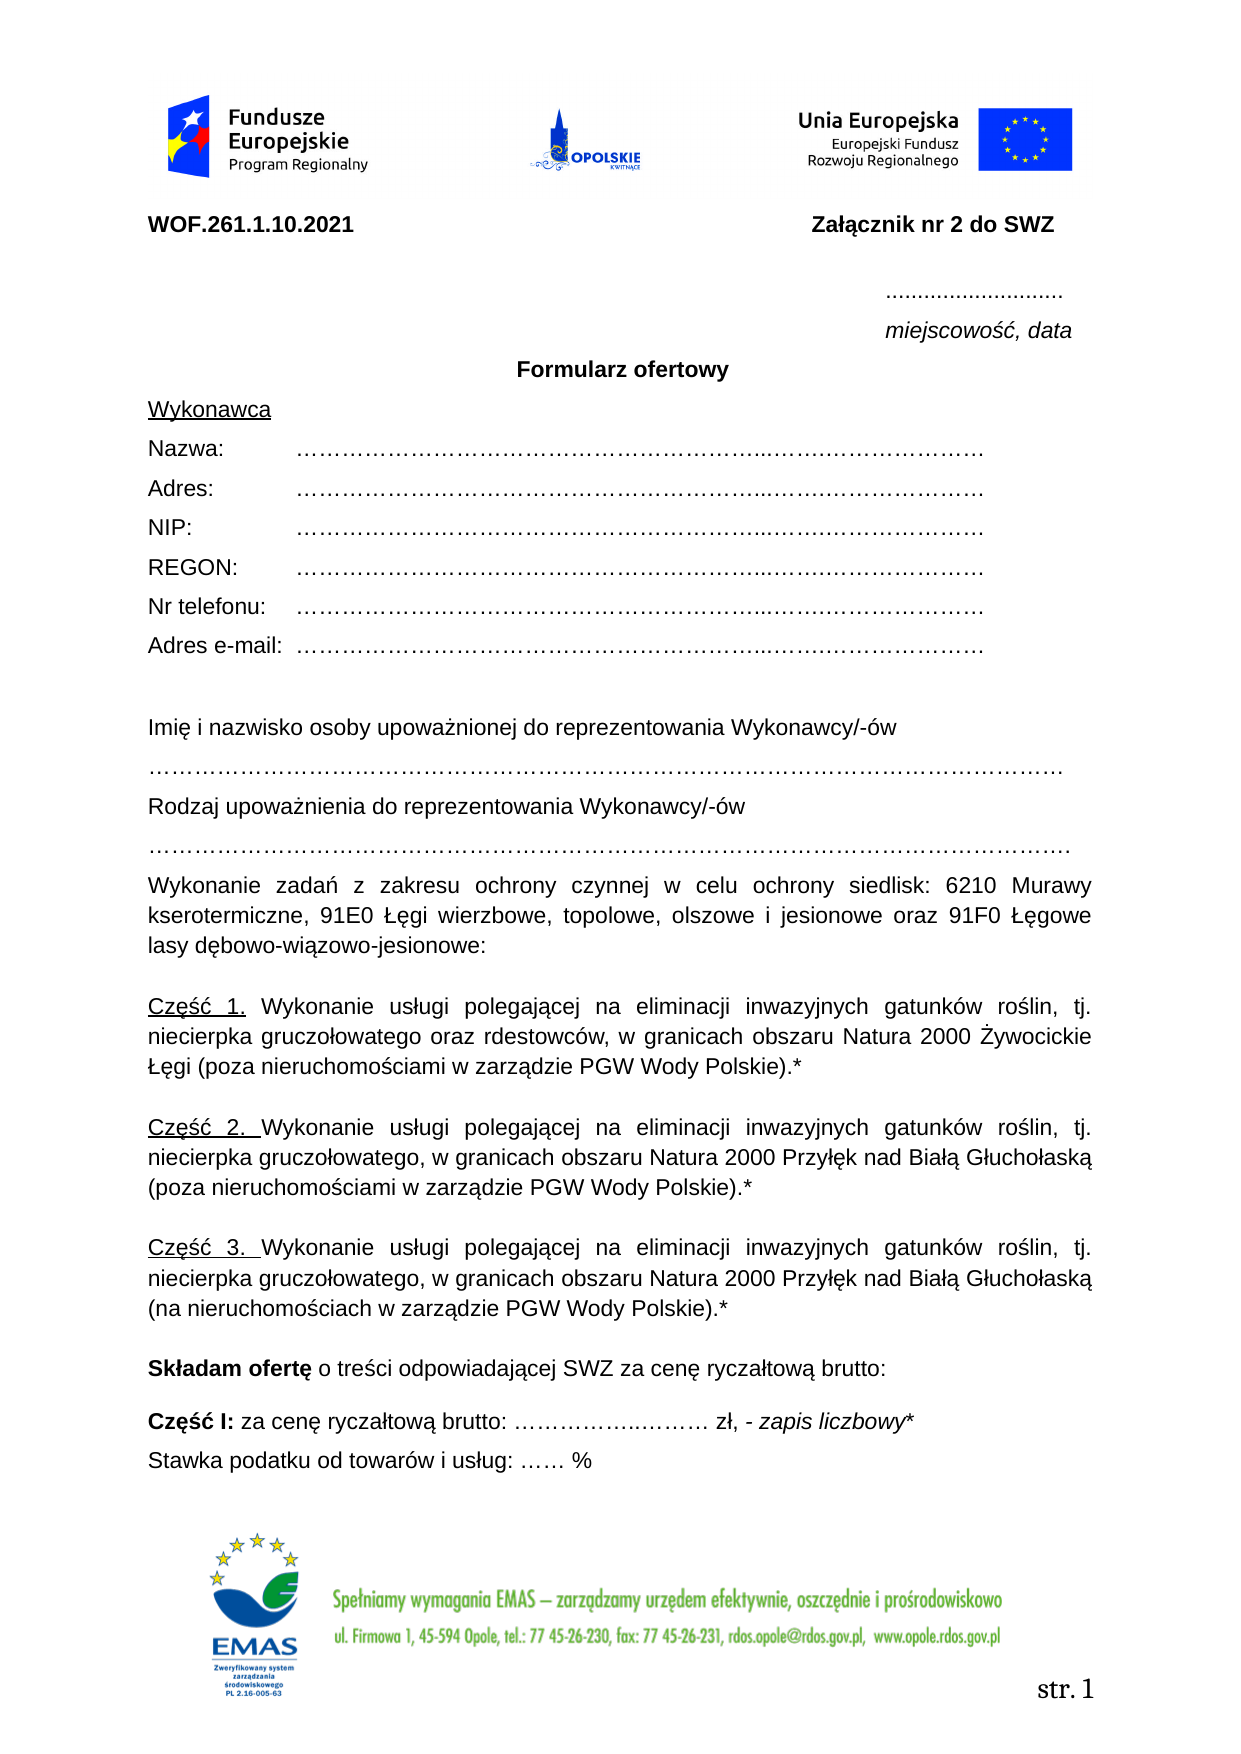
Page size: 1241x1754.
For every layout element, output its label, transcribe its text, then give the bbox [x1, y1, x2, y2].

text Część I: za cenę ryczałtową brutto: ……………..……… zł, - zapis liczbowy* [148, 1408, 1093, 1434]
text WOF.261.1.10.2021 Załącznik nr 2 do SWZ [148, 211, 1093, 238]
text Wykonawca [148, 396, 1093, 422]
text Imię i nazwisko osoby upoważnionej do reprezentowania Wykonawcy/-ów [148, 714, 1093, 740]
picture [209, 1532, 1038, 1699]
text ………………………………………………………………………………………………………… [148, 753, 1093, 780]
text Składam ofertę o treści odpowiadającej SWZ za cenę ryczałtową brutto: [148, 1355, 1093, 1381]
text Wykonanie zadań z zakresu ochrony czynnej w celu ochrony siedlisk: 6210 Murawy kserotermiczne, 91E0 Łęgi wierzbowe, topolowe, olszowe i jesionowe oraz 91F0 Łęgowe lasy dębowo-wiązowo-jesionowe: [148, 872, 1093, 958]
text Część 2. Wykonanie usługi polegającej na eliminacji inwazyjnych gatunków roślin, tj. niecierpka gruczołowatego, w granicach obszaru Natura 2000 Przyłęk nad Białą Głuchołaską (poza nieruchomościami w zarządzie PGW Wody Polskie).* [148, 1113, 1093, 1200]
text Formularz ofertowy [148, 356, 1093, 382]
text NIP: ……………………………………………………...…….………………… [148, 514, 1093, 540]
text Nazwa: ……………………………………………………...…….………………… [148, 435, 1093, 461]
text REGON: ……………………………………………………...…….………………… [148, 553, 1093, 580]
text ............................ [885, 277, 1093, 303]
text Część 1. Wykonanie usługi polegającej na eliminacji inwazyjnych gatunków roślin, tj. niecierpka gruczołowatego oraz rdestowców, w granicach obszaru Natura 2000 Żywocickie Łęgi (poza nieruchomościami w zarządzie PGW Wody Polskie).* [148, 993, 1093, 1079]
text Adres: ……………………………………………………...…….………………… [148, 474, 1093, 501]
text Adres e-mail: ……………………………………………………...…….………………… [148, 632, 1093, 659]
text Nr telefonu: ……………………………………………………...…….………………… [148, 593, 1093, 619]
text Część 3. Wykonanie usługi polegającej na eliminacji inwazyjnych gatunków roślin, tj. niecierpka gruczołowatego, w granicach obszaru Natura 2000 Przyłęk nad Białą Głuchołaską (na nieruchomościach w zarządzie PGW Wody Polskie).* [148, 1234, 1093, 1321]
text miejscowość, data [885, 317, 1093, 343]
text Rodzaj upoważnienia do reprezentowania Wykonawcy/-ów [148, 793, 1093, 819]
text …………………………………………………………………………………………………………. [148, 832, 1093, 859]
text Stawka podatku od towarów i usług: …… % [148, 1447, 1093, 1474]
picture [147, 73, 1093, 199]
